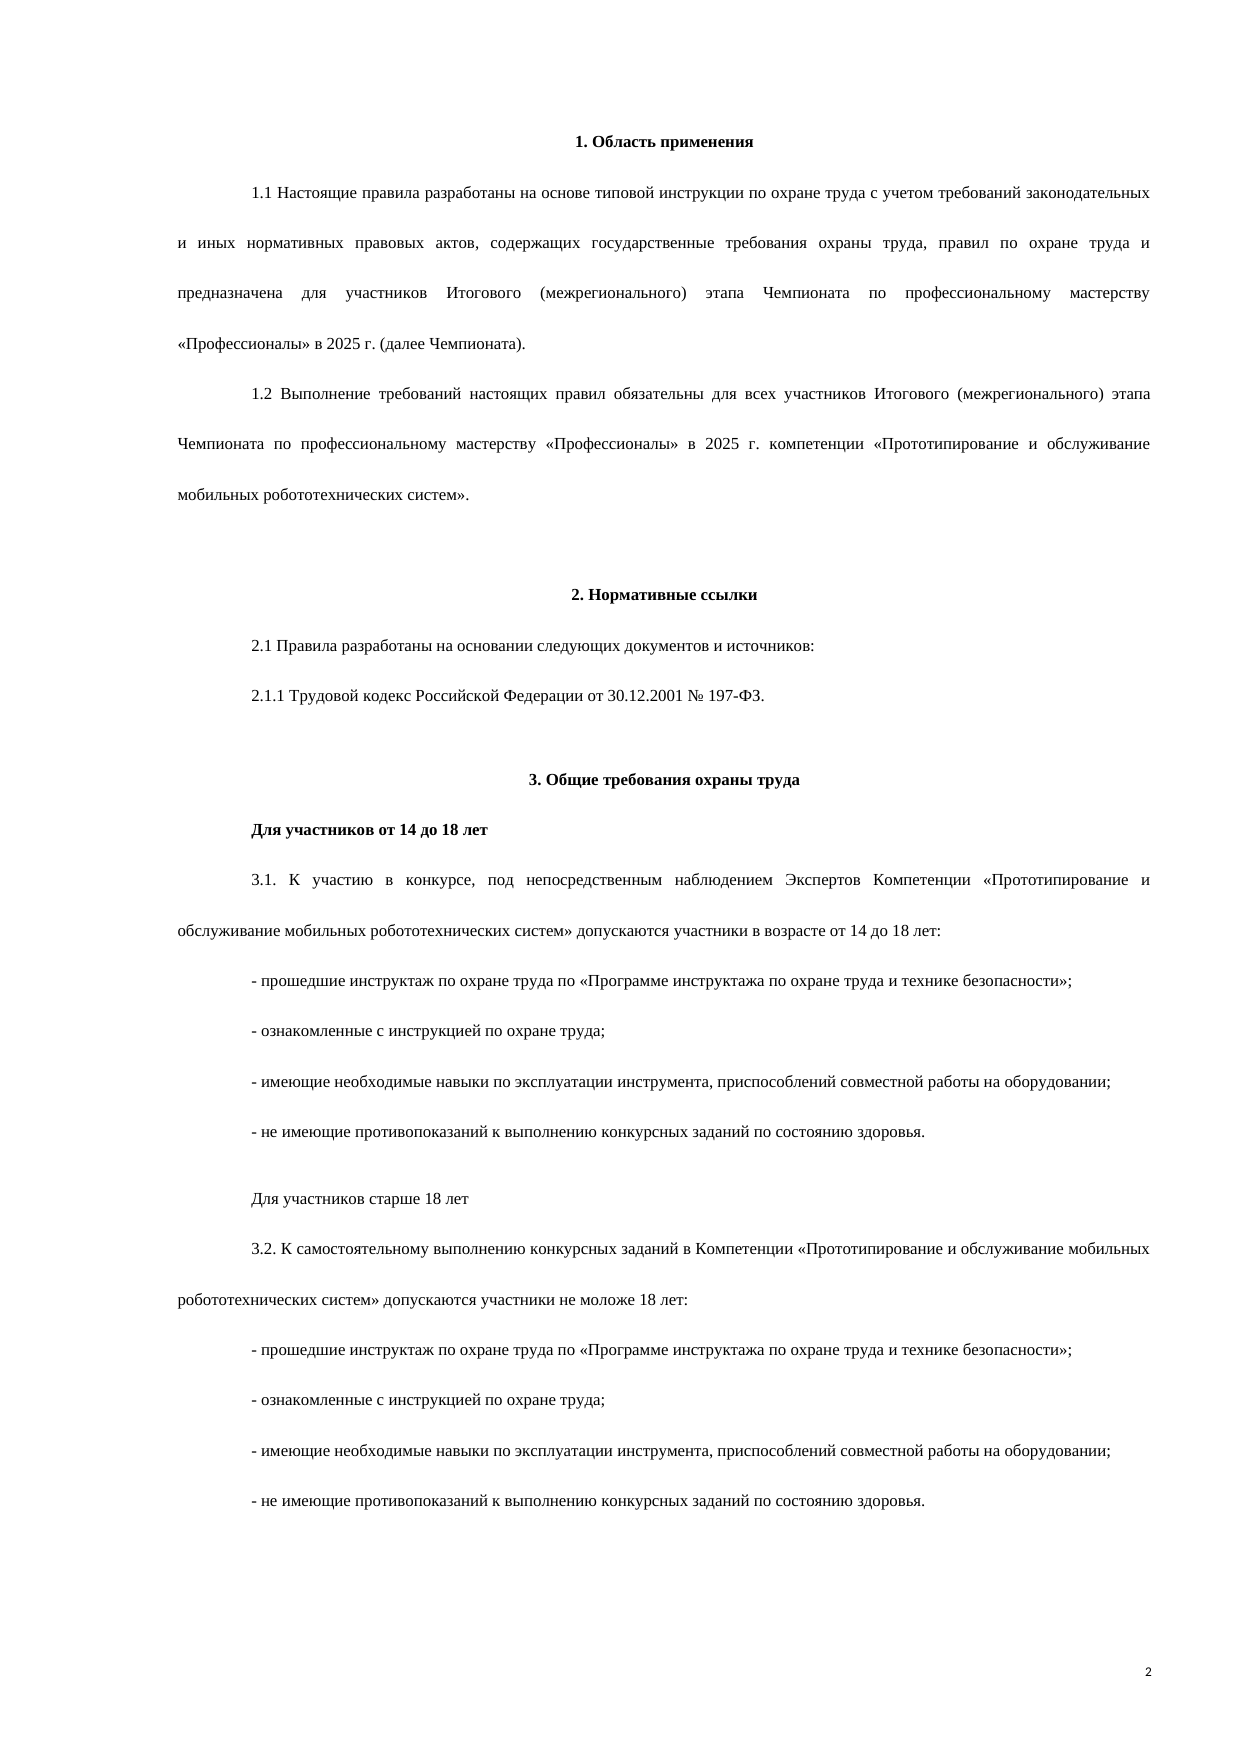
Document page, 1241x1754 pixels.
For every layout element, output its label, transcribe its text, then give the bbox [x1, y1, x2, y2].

text - прошедшие инструктаж по охране труда по «Программе инструктажа по охране труда и технике безопасности»; [177, 1326, 1152, 1359]
text Для участников от 14 до 18 лет [177, 806, 1152, 839]
text 3.2. К самостоятельному выполнению конкурсных заданий в Компетенции «Прототипирование и обслуживание мобильных робототехнических систем» допускаются участники не моложе 18 лет: [177, 1225, 1152, 1309]
text 1. Область применения [177, 118, 1152, 152]
text 3.1. К участию в конкурсе, под непосредственным наблюдением Экспертов Компетенции «Прототипирование и обслуживание мобильных робототехнических систем» допускаются участники в возрасте от 14 до 18 лет: [177, 856, 1152, 940]
text - имеющие необходимые навыки по эксплуатации инструмента, приспособлений совместной работы на оборудовании; [177, 1057, 1152, 1091]
text 1.1 Настоящие правила разработаны на основе типовой инструкции по охране труда с учетом требований законодательных и иных нормативных правовых актов, содержащих государственные требования охраны труда, правил по охране труда и предназначена для участников Итогового (межрегионального) этапа Чемпионата по профессиональному мастерству «Профессионалы» в 2025 г. (далее Чемпионата). [177, 168, 1152, 353]
text - имеющие необходимые навыки по эксплуатации инструмента, приспособлений совместной работы на оборудовании; [177, 1426, 1152, 1460]
text - не имеющие противопоказаний к выполнению конкурсных заданий по состоянию здоровья. [177, 1108, 1152, 1141]
text 2.1 Правила разработаны на основании следующих документов и источников: [177, 621, 1152, 655]
text - ознакомленные с инструкцией по охране труда; [177, 1376, 1152, 1409]
text Для участников старше 18 лет [177, 1175, 1152, 1208]
text - не имеющие противопоказаний к выполнению конкурсных заданий по состоянию здоровья. [177, 1477, 1152, 1510]
text 3. Общие требования охраны труда [177, 755, 1152, 789]
text 2. Нормативные ссылки [177, 571, 1152, 604]
text - прошедшие инструктаж по охране труда по «Программе инструктажа по охране труда и технике безопасности»; [177, 957, 1152, 990]
text 1.2 Выполнение требований настоящих правил обязательны для всех участников Итогового (межрегионального) этапа Чемпионата по профессиональному мастерству «Профессионалы» в 2025 г. компетенции «Прототипирование и обслуживание мобильных робототехнических систем». [177, 370, 1152, 504]
text - ознакомленные с инструкцией по охране труда; [177, 1007, 1152, 1041]
text 2.1.1 Трудовой кодекс Российской Федерации от 30.12.2001 № 197-ФЗ. [177, 672, 1152, 705]
